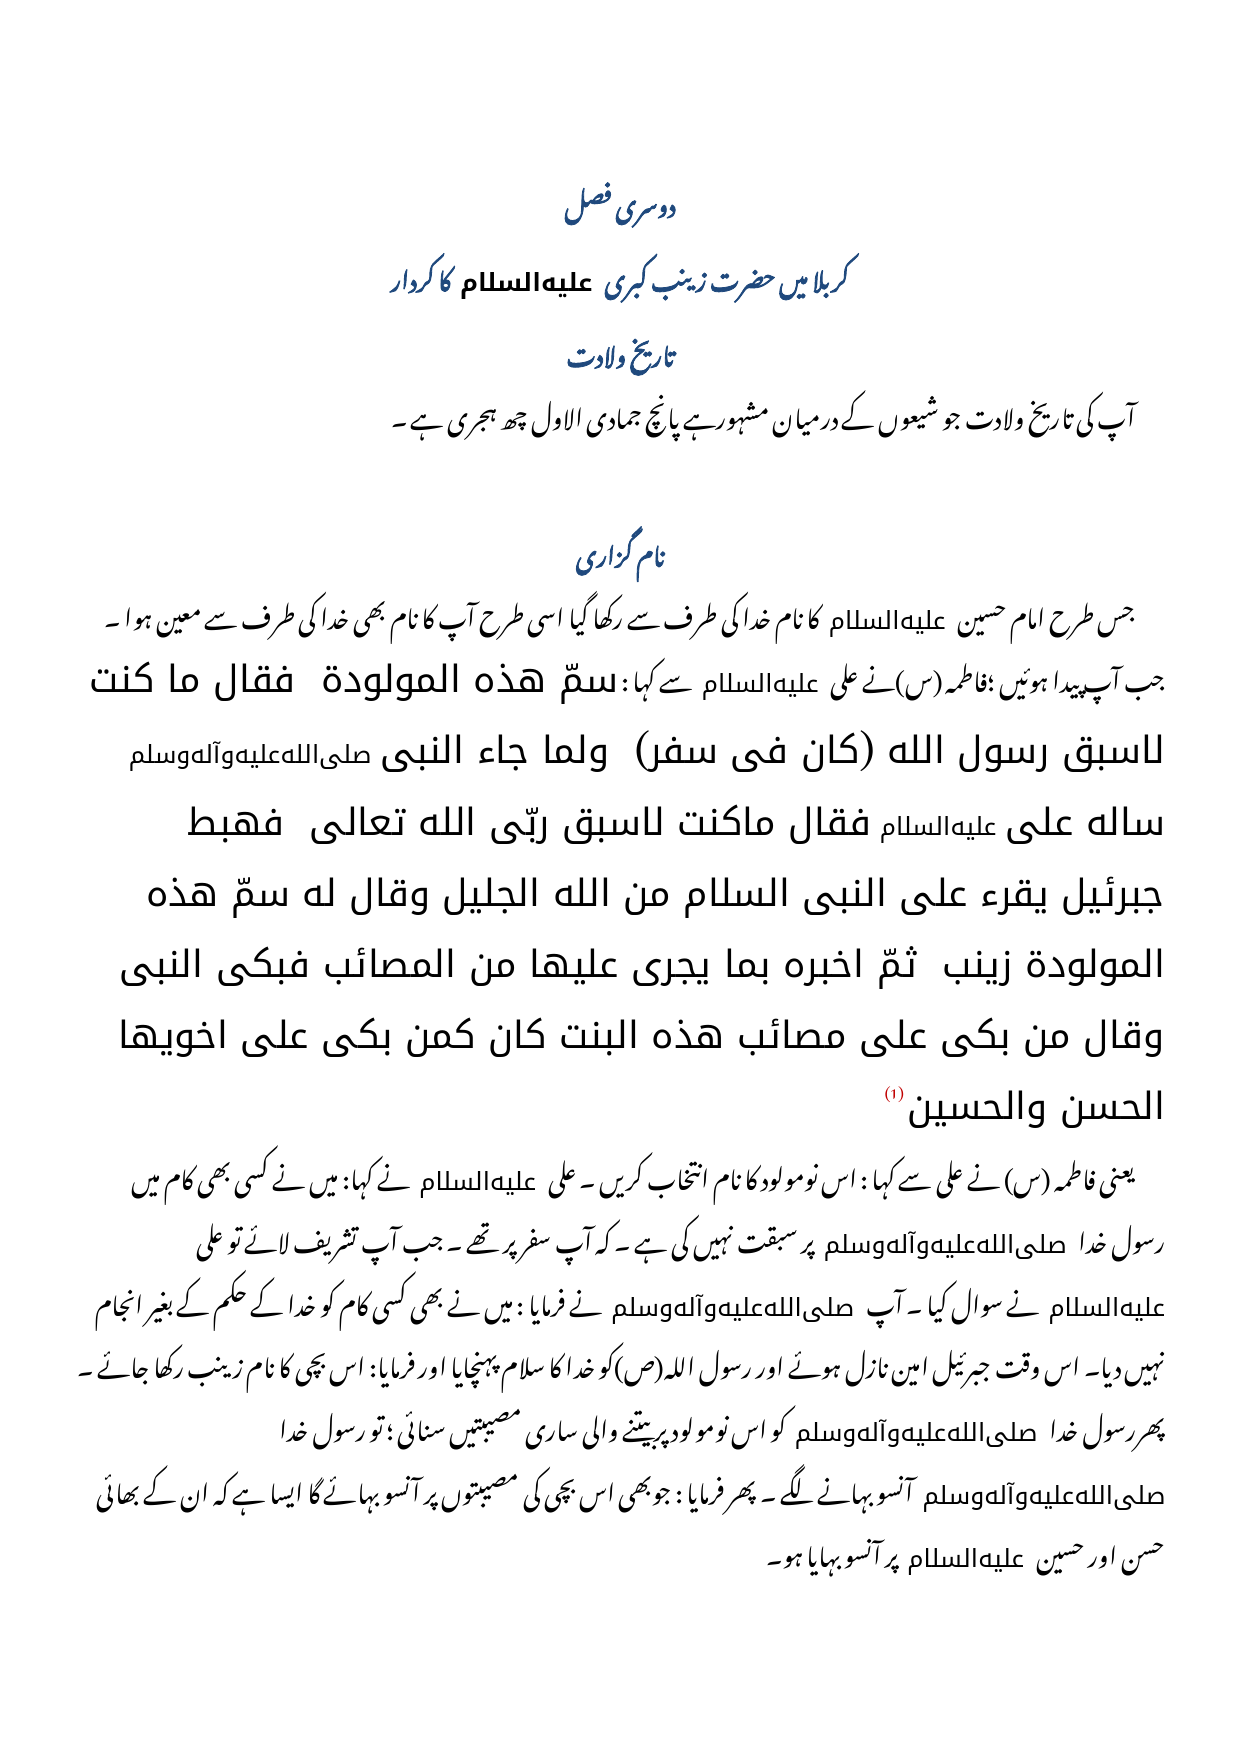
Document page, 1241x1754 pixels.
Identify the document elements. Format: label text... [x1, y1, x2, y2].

subtitle کربلا میں حضرت زینب کبری عليه‌السلام کا کردار [75, 244, 1165, 307]
text آپ کی تاریخ ولادت جو شیعوں کے درمیان مشہورہے پانچ جمادی الاول چھ ہجری ہے ۔ [75, 382, 1165, 444]
subtitle نام گزاری [75, 519, 1165, 582]
subtitle تاریخ ولادت [75, 319, 1165, 382]
text یعنی فاطمہ (س) نے علی سے کہا : اس نومولود کا نام انتخاب کریں ۔ علی عليه‌السلام نے کہا: میں نے کسی بھی کام میں رسول خدا صلى‌الله‌عليه‌وآله‌وسلم پر سبقت نہیں کی ہے ۔ کہ آپ سفر پر تھے ۔ جب آپ تشریف لائے تو علی عليه‌السلام نے سوال کیا ۔ آپ صلى‌الله‌عليه‌وآله‌وسلم نے فرمایا : میں نے بھی کسی کام کو خدا کے حکم کے بغیر انجام نہیں دیا۔ اس وقت جبرئیل امین نازل ہوئے اور رسول اللہ(ص)کو خدا کا سلام پہنچایا اور فرمایا: اس بچی کا نام زینب رکھا جائے ۔پھررسول خدا صلى‌الله‌عليه‌وآله‌وسلم کو اس نومولود پر بیتنے والی ساری مصیبتیں سنائی ؛ تو رسول خدا صلى‌الله‌عليه‌وآله‌وسلم آنسو بہانے لگے ۔ پھر فرمایا : جوبھی اس بچی کی مصیبتوں پر آنسو بہائے گا ایسا ہے کہ ان کے بھائی حسن اور حسین عليه‌السلام پر آنسو بہایا ہو۔ [75, 1143, 1165, 1583]
subtitle دوسری فصل [75, 169, 1165, 231]
text جس طرح امام حسین عليه‌السلام کا نام خدا کی طرف سے رکھا گیا اسی طرح آپ کا نام بھی خدا کی طرف سے معین ہوا ۔ جب آپ پیدا ہوئیں ؛فاطمہ (س)نے علی عليه‌السلام سے کہا : سمّ هذه المولودة فقال ما کنت لاسبق رسول الله (کان فی سفر) ولما جاء النبی صلى‌الله‌عليه‌وآله‌وسلم ساله علی عليه‌السلام فقال ماکنت لاسبق ربّی الله تعالی فهبط جبرئیل یقرء علی النبی السلام من الله الجلیل وقال له سمّ هذه المولودة زینب ثمّ اخبره بما یجری علیها من المصائب فبکی النبی وقال من بکی علی مصائب هذه البنت کان کمن بکی علی اخویها الحسن والحسین (1) [75, 582, 1165, 1143]
